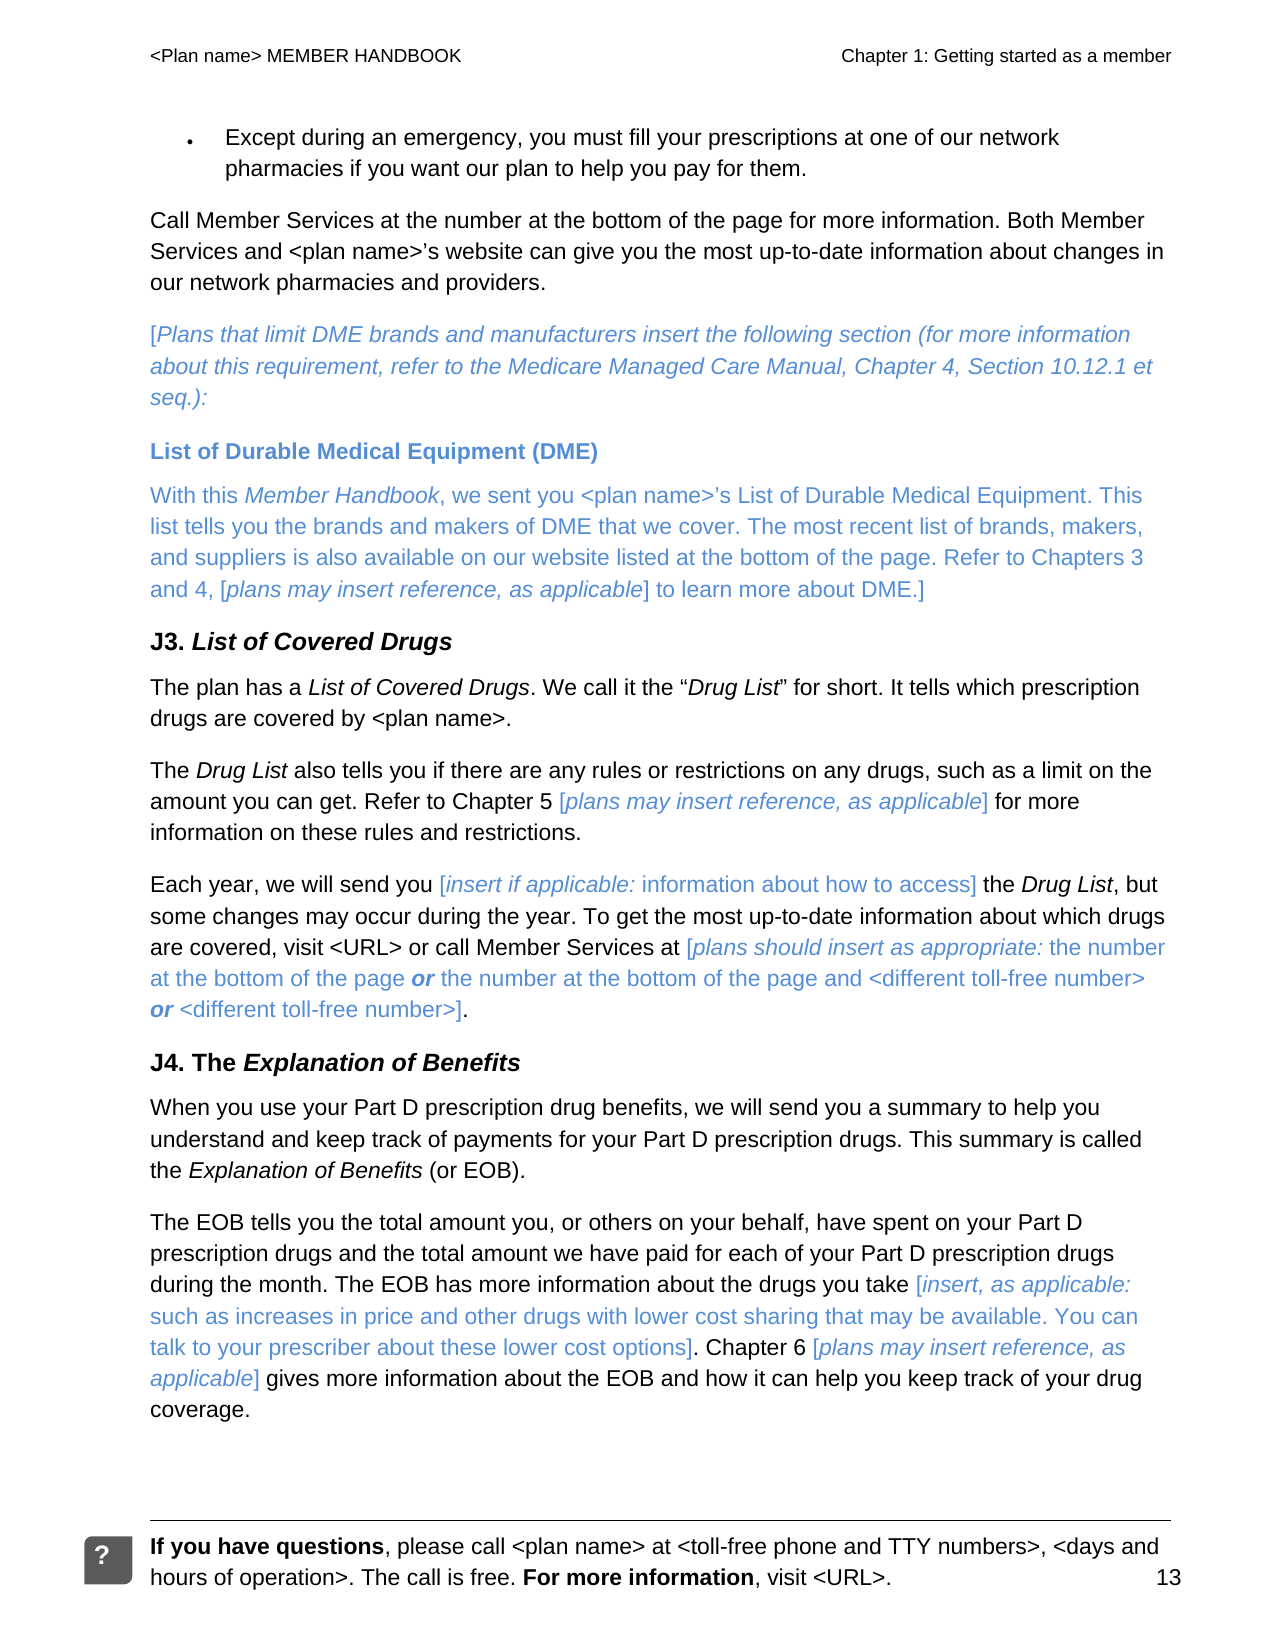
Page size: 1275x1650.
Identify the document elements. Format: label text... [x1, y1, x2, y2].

text List of Durable Medical Equipment (DME) [150, 432, 1096, 466]
text [Plans that limit DME brands and manufacturers insert the following section (for more information about this requirement, refer to the Medicare Managed Care Manual, Chapter 4, Section 10.12.1 et seq.): [150, 318, 1171, 412]
text The EOB tells you the total amount you, or others on your behalf, have spent on your Part D prescription drugs and the total amount we have paid for each of your Part D prescription drugs during the month. The EOB has more information about the drugs you take [insert, as applicable: such as increases in price and other drugs with lower cost sharing that may be available. You can talk to your prescriber about these lower cost options]. Chapter 6 [plans may insert reference, as applicable] gives more information about the EOB and how it can help you keep track of your drug coverage. [150, 1205, 1171, 1424]
text The plan has a List of Covered Drugs. We call it the “Drug List” for short. It tells which prescription drugs are covered by <plan name>. [150, 670, 1171, 732]
text When you use your Part D prescription drug benefits, we will send you a summary to help you understand and keep track of payments for your Part D prescription drugs. This summary is called the Explanation of Benefits (or EOB). [150, 1091, 1171, 1184]
subtitle J3. List of Covered Drugs [150, 624, 1096, 657]
list Except during an emergency, you must fill your prescriptions at one of our network pharmacies if you want our plan to help you pay for them. [187, 120, 1096, 182]
text With this Member Handbook, we sent you <plan name>’s List of Durable Medical Equipment. This list tells you the brands and makers of DME that we cover. The most recent list of brands, makers, and suppliers is also available on our website listed at the bottom of the page. Refer to Chapters 3 and 4, [plans may insert reference, as applicable] to learn more about DME.] [150, 478, 1171, 603]
text The Drug List also tells you if there are any rules or restrictions on any drugs, such as a limit on the amount you can get. Refer to Chapter 5 [plans may insert reference, as applicable] for more information on these rules and restrictions. [150, 753, 1171, 847]
subtitle J4. The Explanation of Benefits [150, 1045, 1096, 1078]
text Each year, we will send you [insert if applicable: information about how to access] the Drug List, but some changes may occur during the year. To get the most up-to-date information about which drugs are covered, visit <URL> or call Member Services at [plans should insert as appropriate: the number at the bottom of the page or the number at the bottom of the page and <different toll-free number> or <different toll-free number>]. [150, 868, 1171, 1024]
text Call Member Services at the number at the bottom of the page for more information. Both Member Services and <plan name>’s website can give you the most up-to-date information about changes in our network pharmacies and providers. [150, 203, 1171, 297]
